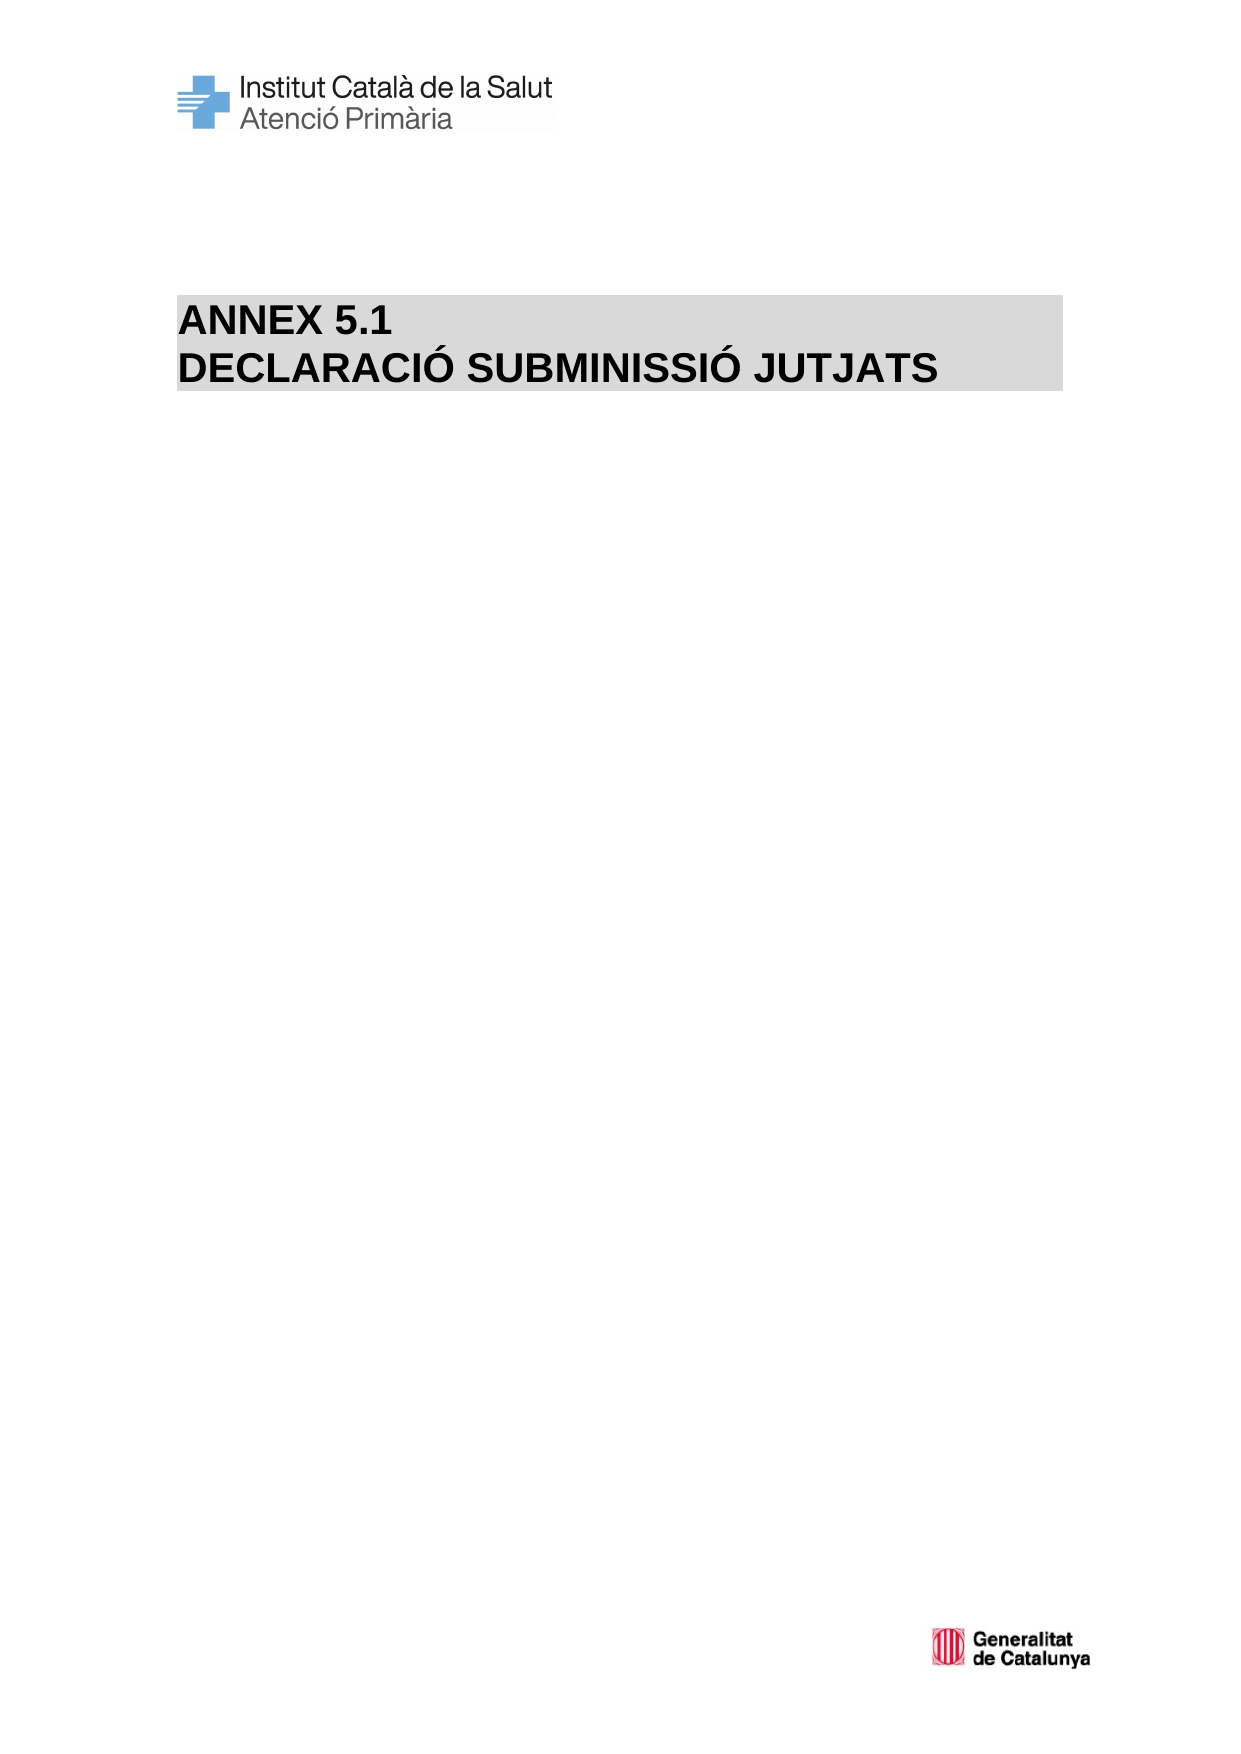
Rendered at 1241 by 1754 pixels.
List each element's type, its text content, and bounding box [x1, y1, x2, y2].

text DECLARACIÓ SUBMINISSIÓ JUTJATS [177, 343, 1063, 391]
picture [177, 73, 555, 133]
picture [893, 1621, 1129, 1674]
text ANNEX 5.1 [177, 295, 1063, 343]
